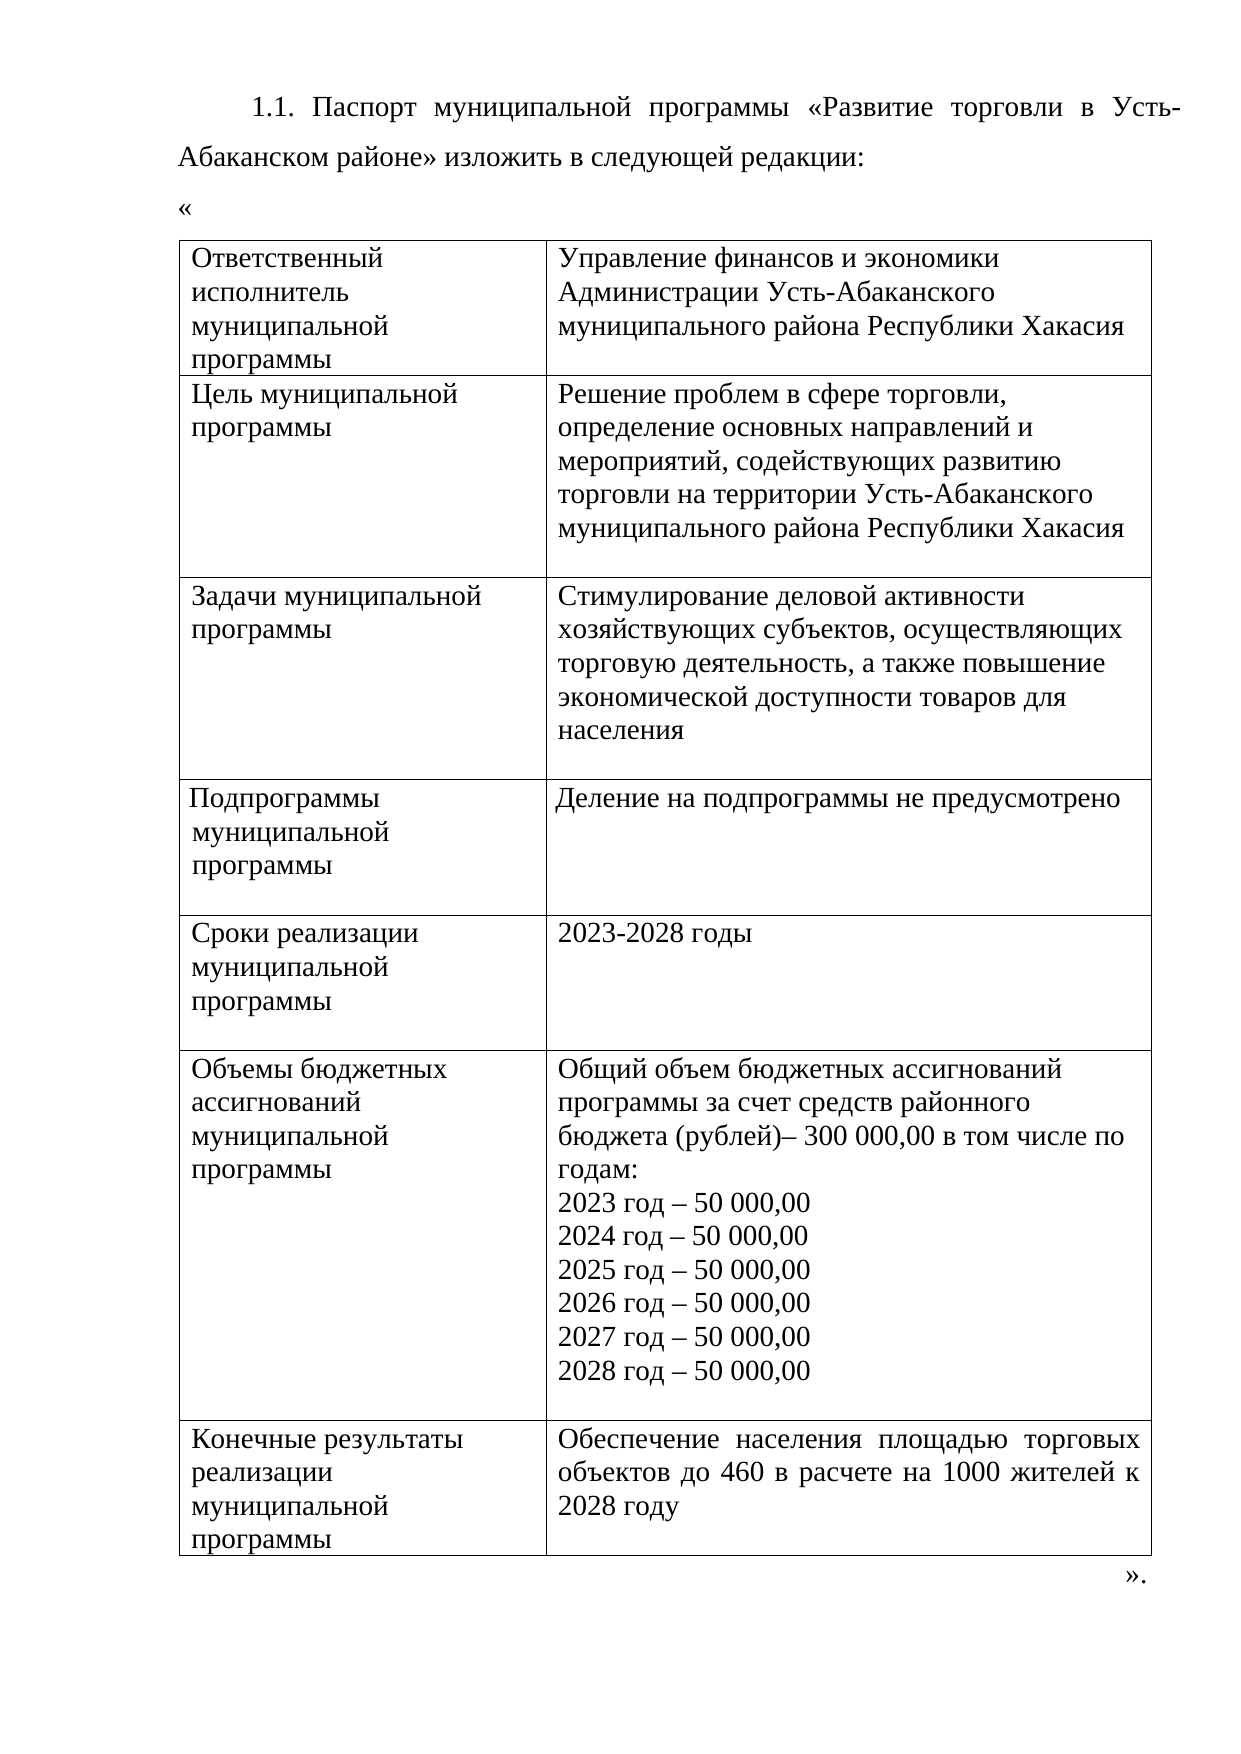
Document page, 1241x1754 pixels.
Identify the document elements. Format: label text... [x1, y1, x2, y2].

table_header Ответственный исполнитель муниципальной программы [180, 241, 546, 375]
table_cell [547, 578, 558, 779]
table_cell Решение проблем в сфере торговли, определение основных направлений и мероприятий, содействующих развитию торговли на территории Усть-Абаканского муниципального района Республики Хакасия [547, 376, 1151, 577]
table_cell Объемы бюджетных ассигнований муниципальной программы [180, 1051, 546, 1420]
text 1.1. Паспорт муниципальной программы «Развитие торговли в Усть-Абаканском районе» изложить в следующей редакции: [177, 89, 1181, 172]
table_cell Сроки реализации муниципальной программы [180, 916, 546, 1050]
table_cell Цель муниципальной программы [180, 376, 546, 577]
table_header Управление финансов и экономики Администрации Усть-Абаканского муниципального района Республики Хакасия [547, 241, 1151, 375]
table_cell Обеспечение населения площадью торговых объектов до 460 в расчете на 1000 жителей к 2028 году [547, 1421, 1151, 1555]
table_cell Деление на подпрограммы не предусмотрено [547, 780, 1151, 914]
table_cell 2023-2028 годы [547, 916, 1151, 1050]
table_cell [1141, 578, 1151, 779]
table_cell Подпрограммы муниципальной программы [180, 780, 546, 914]
text ». [177, 1556, 1152, 1589]
table_cell Общий объем бюджетных ассигнований программы за счет средств районного бюджета (рублей)– 300 000,00 в том числе по годам: 2023 год – 50 000,00 2024 год – 50 000,00 2025 год – 50 000,00 2026 год – 50 000,00 2027 год – 50 000,00 2028 год – 50 000,00 [547, 1051, 1151, 1420]
text « [177, 189, 1181, 223]
table_cell Задачи муниципальной программы [180, 578, 546, 779]
table_cell Конечные результаты реализации муниципальной программы [180, 1421, 546, 1555]
